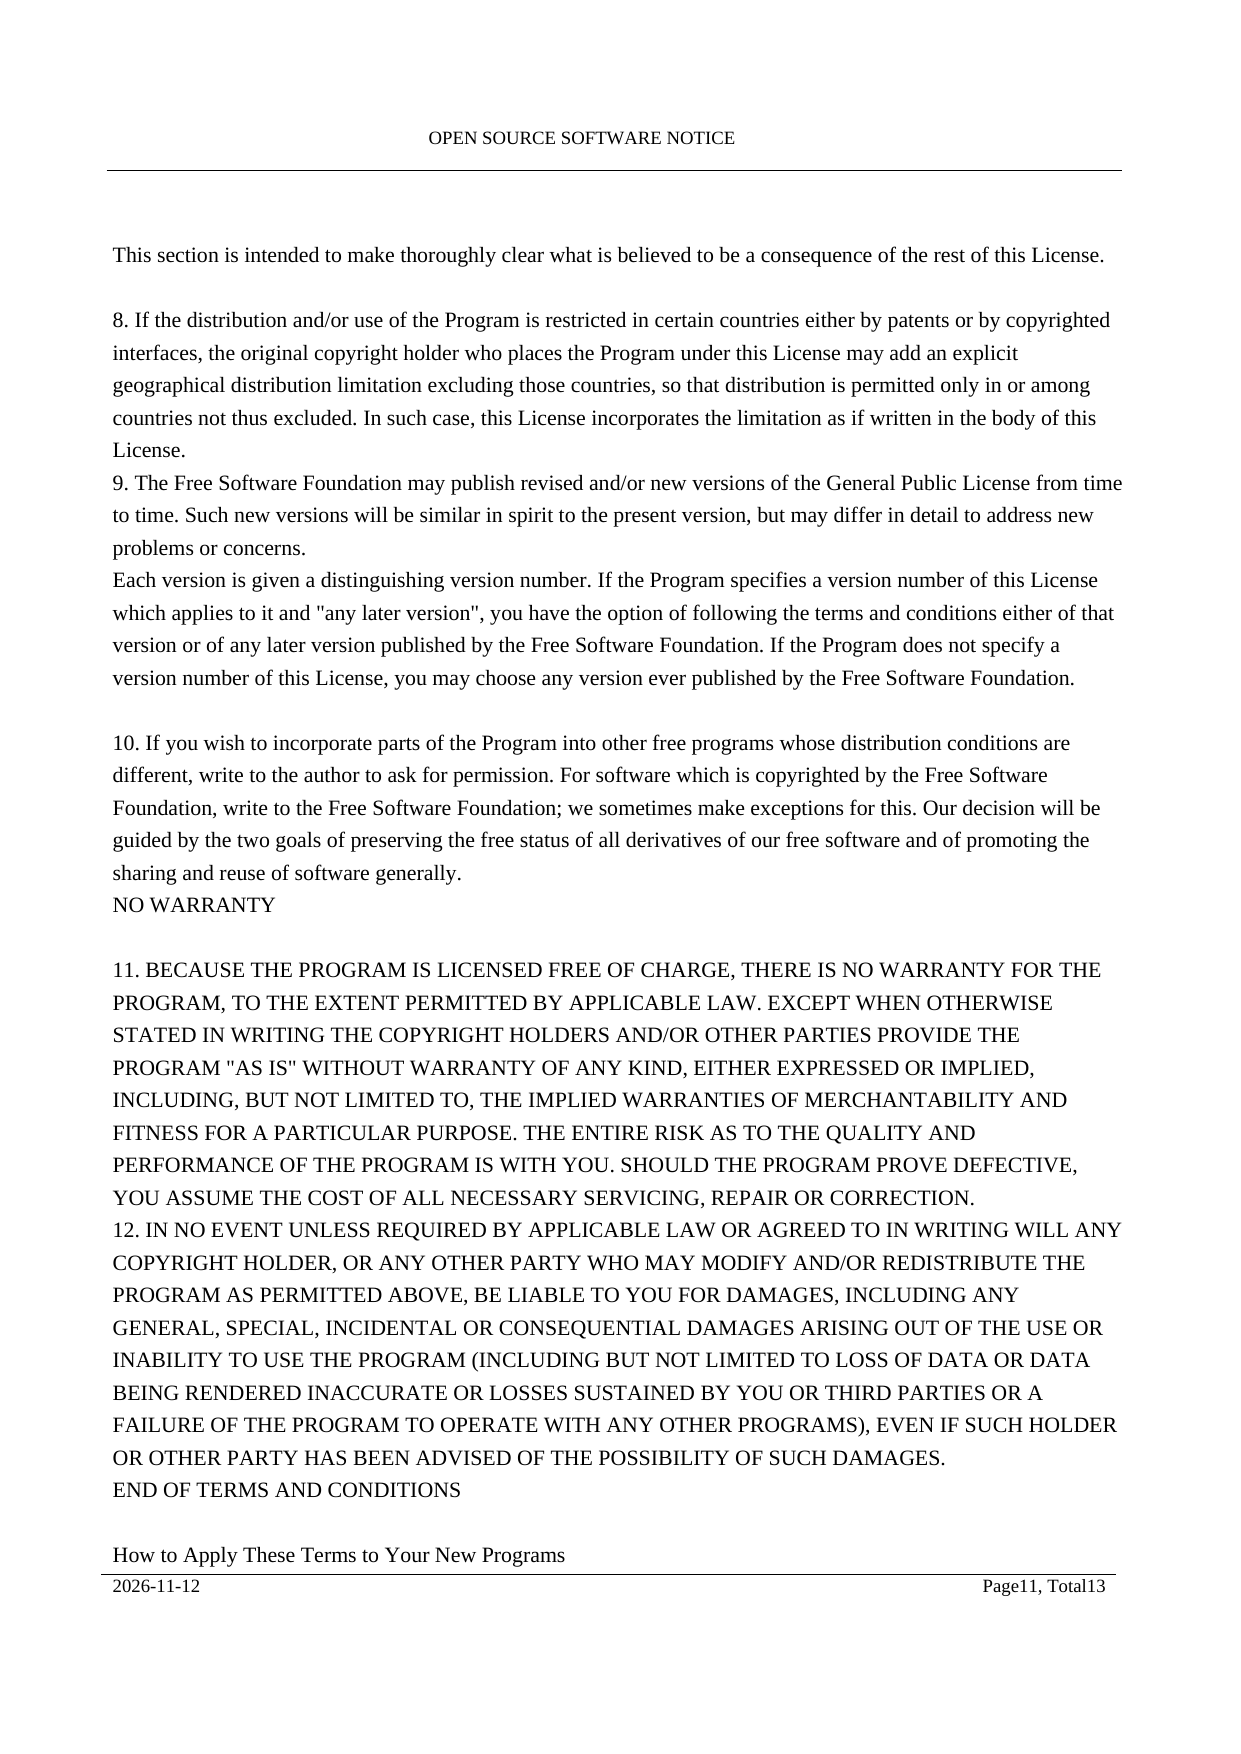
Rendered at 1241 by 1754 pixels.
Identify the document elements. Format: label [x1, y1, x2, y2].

text [112, 206, 1128, 1571]
